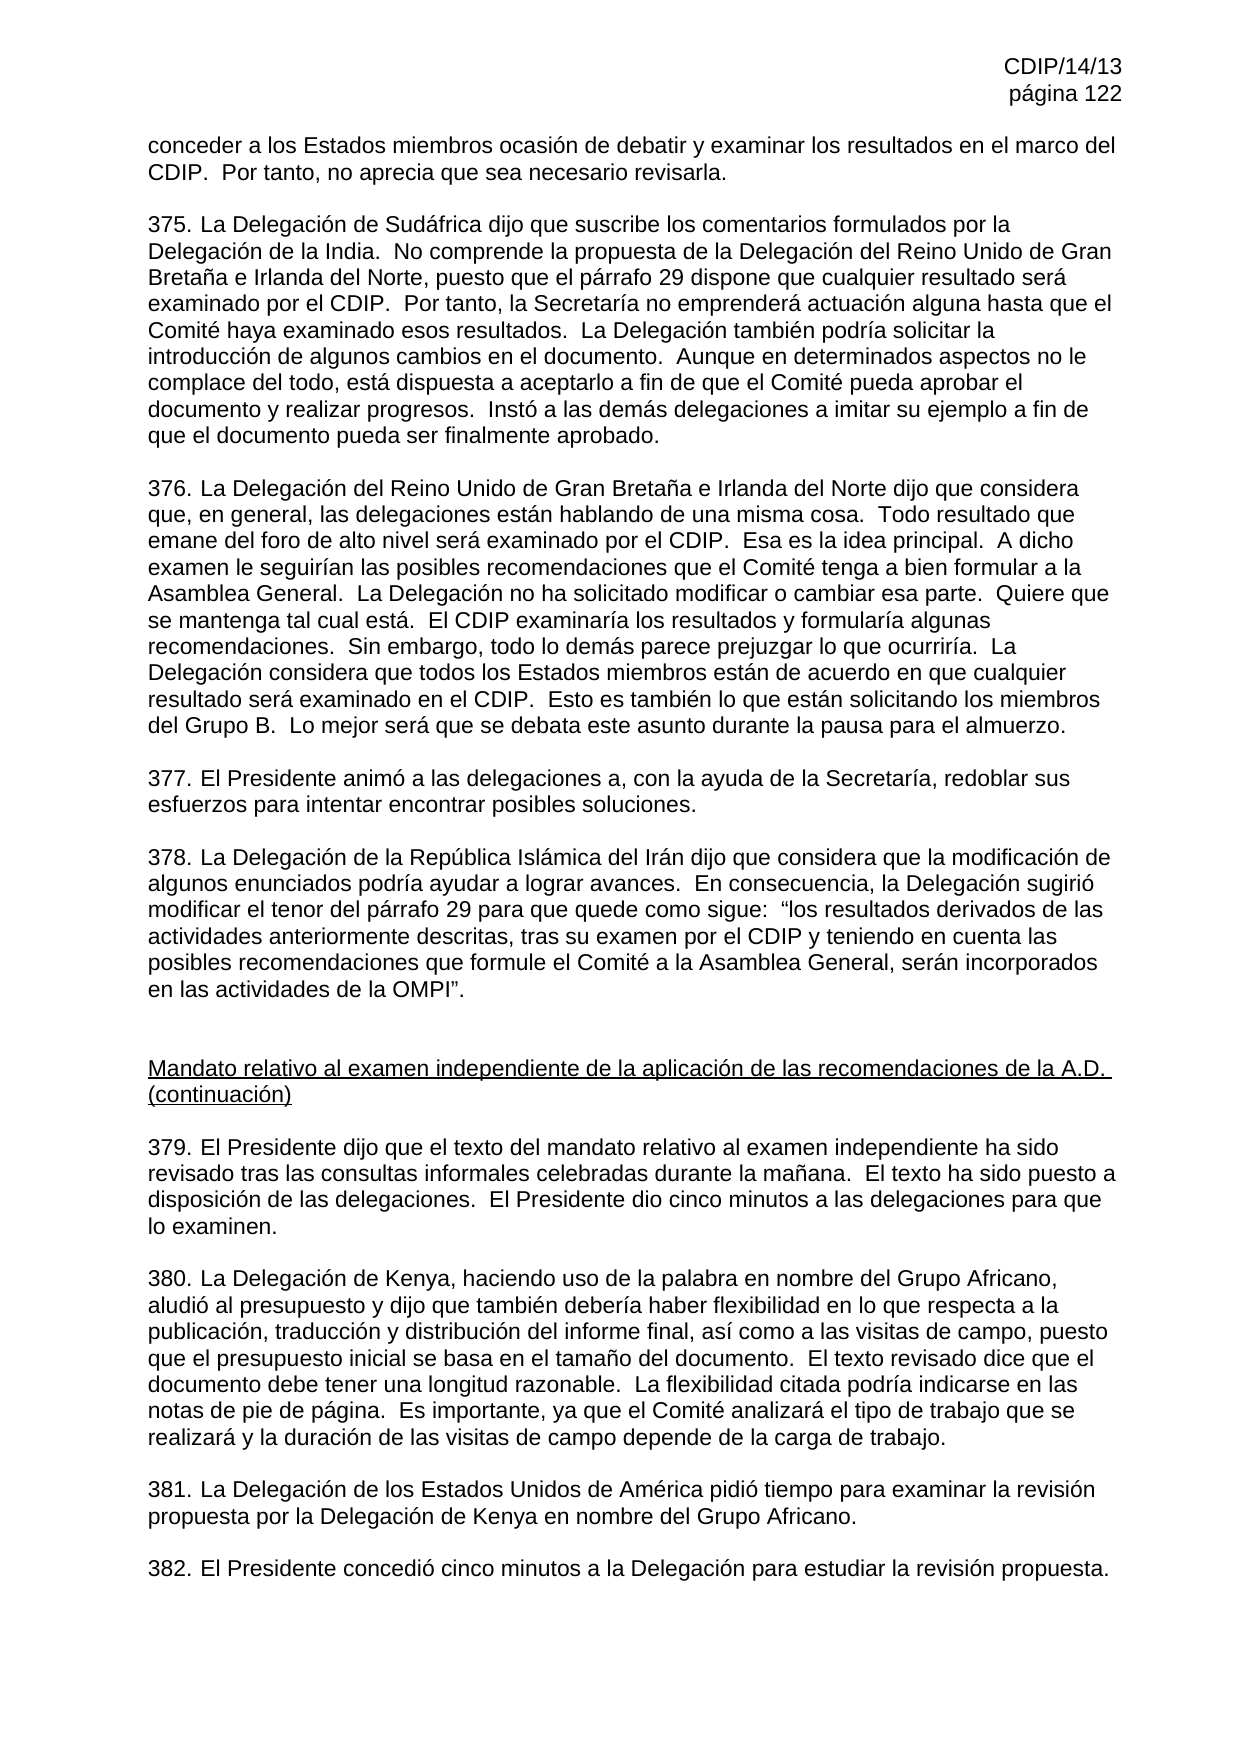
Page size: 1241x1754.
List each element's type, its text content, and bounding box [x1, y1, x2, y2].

text Mandato relativo al examen independiente de la aplicación de las recomendaciones de la A.D. (continuación) [148, 1054, 1122, 1107]
list El Presidente concedió cinco minutos a la Delegación para estudiar la revisión propuesta. [148, 1555, 1122, 1582]
list La Delegación de Sudáfrica dijo que suscribe los comentarios formulados por la Delegación de la India. No comprende la propuesta de la Delegación del Reino Unido de Gran Bretaña e Irlanda del Norte, puesto que el párrafo 29 dispone que cualquier resultado será examinado por el CDIP. Por tanto, la Secretaría no emprenderá actuación alguna hasta que el Comité haya examinado esos resultados. La Delegación también podría solicitar la introducción de algunos cambios en el documento. Aunque en determinados aspectos no le complace del todo, está dispuesta a aceptarlo a fin de que el Comité pueda aprobar el documento y realizar progresos. Instó a las demás delegaciones a imitar su ejemplo a fin de que el documento pueda ser finalmente aprobado. [148, 211, 1122, 448]
list La Delegación de la República Islámica del Irán dijo que considera que la modificación de algunos enunciados podría ayudar a lograr avances. En consecuencia, la Delegación sugirió modificar el tenor del párrafo 29 para que quede como sigue: “los resultados derivados de las actividades anteriormente descritas, tras su examen por el CDIP y teniendo en cuenta las posibles recomendaciones que formule el Comité a la Asamblea General, serán incorporados en las actividades de la OMPI”. [148, 844, 1122, 1002]
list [148, 132, 1122, 185]
list La Delegación de los Estados Unidos de América pidió tiempo para examinar la revisión propuesta por la Delegación de Kenya en nombre del Grupo Africano. [148, 1476, 1122, 1529]
list El Presidente dijo que el texto del mandato relativo al examen independiente ha sido revisado tras las consultas informales celebradas durante la mañana. El texto ha sido puesto a disposición de las delegaciones. El Presidente dio cinco minutos a las delegaciones para que lo examinen. [148, 1134, 1122, 1239]
list La Delegación de Kenya, haciendo uso de la palabra en nombre del Grupo Africano, aludió al presupuesto y dijo que también debería haber flexibilidad en lo que respecta a la publicación, traducción y distribución del informe final, así como a las visitas de campo, puesto que el presupuesto inicial se basa en el tamaño del documento. El texto revisado dice que el documento debe tener una longitud razonable. La flexibilidad citada podría indicarse en las notas de pie de página. Es importante, ya que el Comité analizará el tipo de trabajo que se realizará y la duración de las visitas de campo depende de la carga de trabajo. [148, 1265, 1122, 1450]
list El Presidente animó a las delegaciones a, con la ayuda de la Secretaría, redoblar sus esfuerzos para intentar encontrar posibles soluciones. [148, 765, 1122, 817]
list La Delegación del Reino Unido de Gran Bretaña e Irlanda del Norte dijo que considera que, en general, las delegaciones están hablando de una misma cosa. Todo resultado que emane del foro de alto nivel será examinado por el CDIP. Esa es la idea principal. A dicho examen le seguirían las posibles recomendaciones que el Comité tenga a bien formular a la Asamblea General. La Delegación no ha solicitado modificar o cambiar esa parte. Quiere que se mantenga tal cual está. El CDIP examinaría los resultados y formularía algunas recomendaciones. Sin embargo, todo lo demás parece prejuzgar lo que ocurriría. La Delegación considera que todos los Estados miembros están de acuerdo en que cualquier resultado será examinado en el CDIP. Esto es también lo que están solicitando los miembros del Grupo B. Lo mejor será que se debata este asunto durante la pausa para el almuerzo. [148, 475, 1122, 738]
